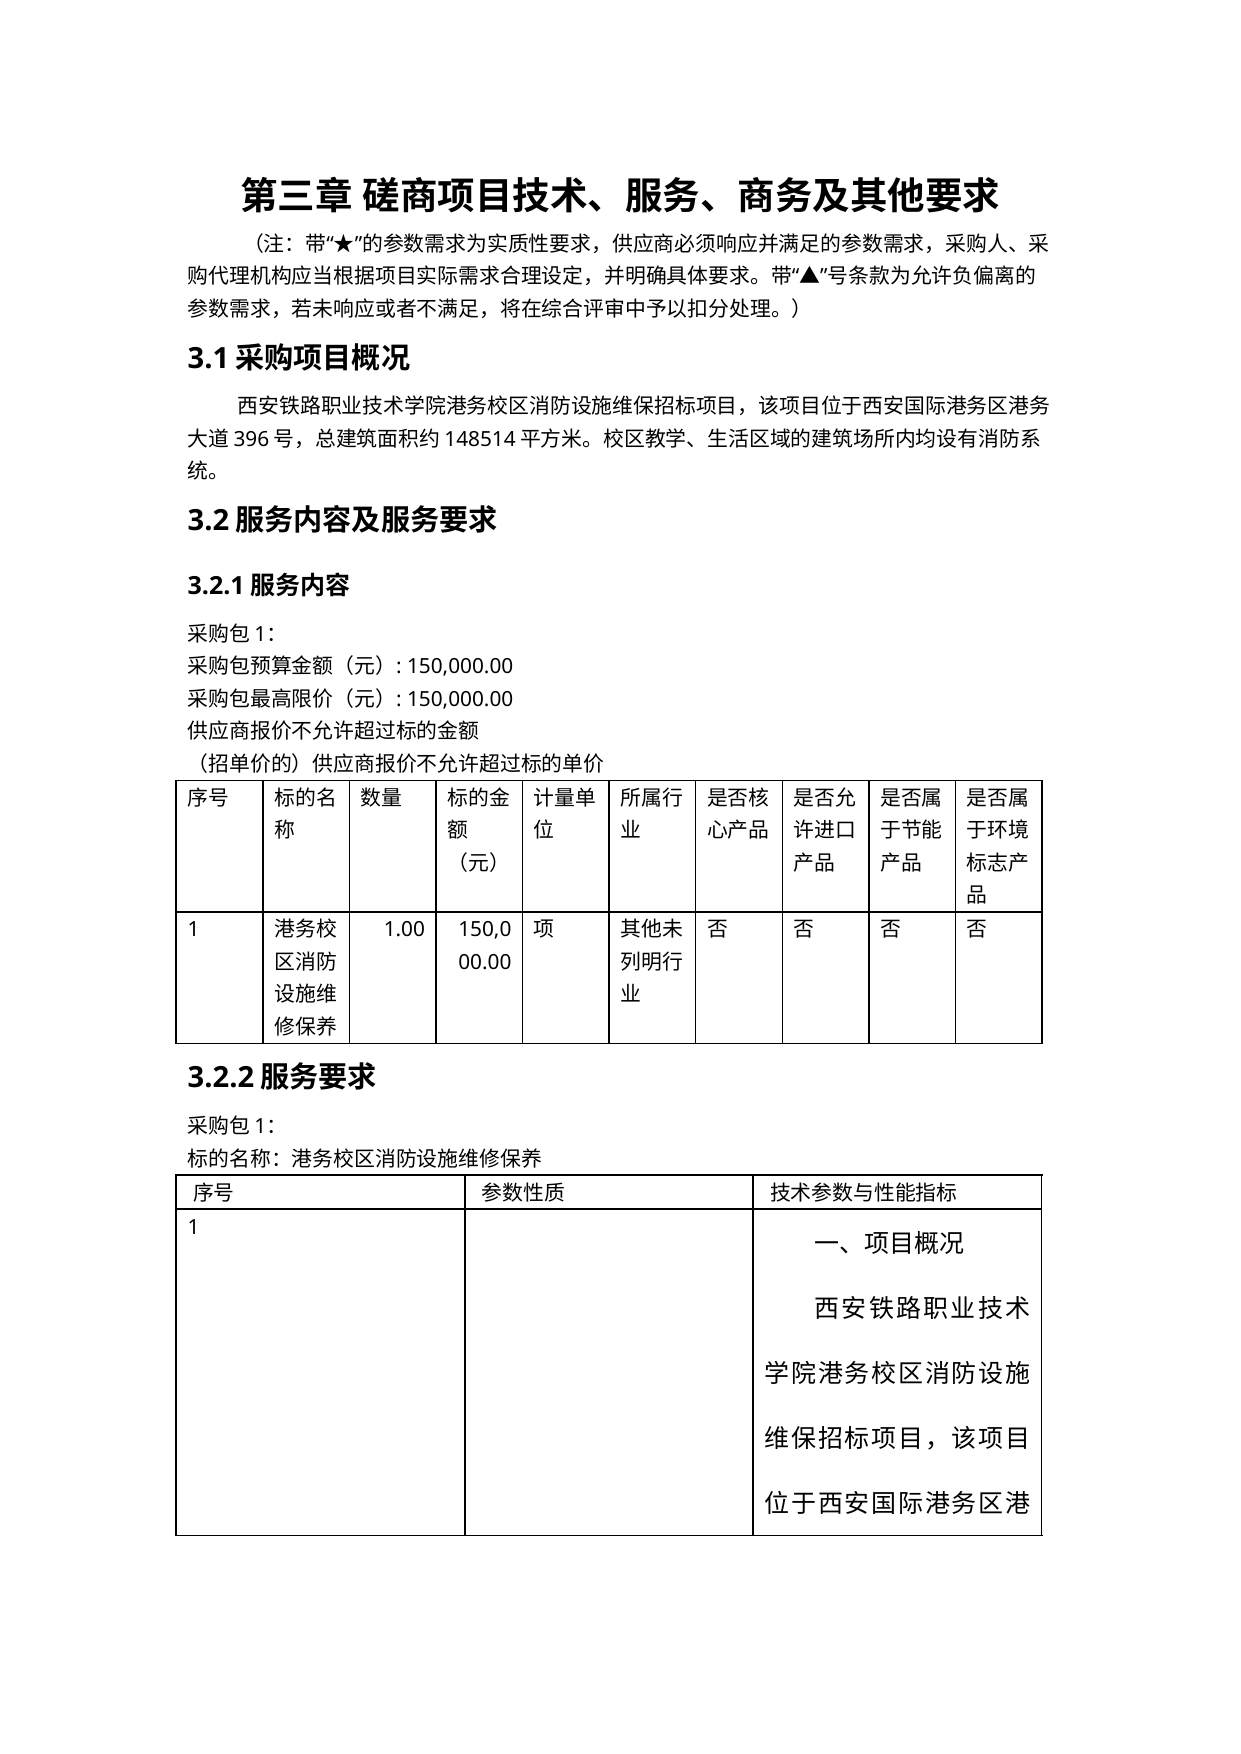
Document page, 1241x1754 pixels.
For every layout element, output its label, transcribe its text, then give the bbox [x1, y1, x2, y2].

table_cell 其他未列明行业 [610, 913, 695, 1043]
table_cell 否 [956, 913, 1041, 1043]
text 3.2.1服务内容 [187, 552, 1053, 617]
table_cell 1 [177, 1210, 464, 1535]
table_header 所属行业 [610, 781, 695, 911]
table_cell [466, 1210, 752, 1535]
table_header 是否属于环境标志产品 [956, 781, 1041, 911]
text 采购包最高限价（元）: 150,000.00 [187, 682, 1053, 714]
table_header 是否允许进口产品 [783, 781, 868, 911]
text 3.2服务内容及服务要求 [187, 487, 1053, 552]
table_cell 1.00 [350, 913, 435, 1043]
table_header 序号 [177, 781, 262, 911]
text 第三章 磋商项目技术、服务、商务及其他要求 [187, 162, 1053, 227]
text 采购包1： [187, 617, 1053, 649]
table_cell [754, 1210, 1041, 1535]
text 采购包预算金额（元）: 150,000.00 [187, 649, 1053, 682]
text 标的名称：港务校区消防设施维修保养 [187, 1142, 1053, 1174]
table_header 参数性质 [466, 1176, 752, 1208]
table_cell 否 [870, 913, 955, 1043]
table_cell 150,000.00 [437, 913, 522, 1043]
text 供应商报价不允许超过标的金额 [187, 714, 1053, 747]
text 3.1采购项目概况 [187, 324, 1053, 389]
table_cell 项 [523, 913, 608, 1043]
table_cell 否 [696, 913, 782, 1043]
table_cell 否 [783, 913, 868, 1043]
table_header 数量 [350, 781, 435, 911]
text 采购包1： [187, 1109, 1053, 1142]
text 3.2.2服务要求 [187, 1044, 1053, 1109]
text （招单价的）供应商报价不允许超过标的单价 [187, 747, 1053, 779]
table_header 计量单位 [523, 781, 608, 911]
table_header 是否属于节能产品 [870, 781, 955, 911]
table_header 标的名称 [264, 781, 349, 911]
text （注：带“★”的参数需求为实质性要求，供应商必须响应并满足的参数需求，采购人、采购代理机构应当根据项目实际需求合理设定，并明确具体要求。带“▲”号条款为允许负偏离的参数需求，若未响应或者不满足，将在综合评审中予以扣分处理。） [187, 227, 1053, 324]
table_header 技术参数与性能指标 [754, 1176, 1041, 1208]
table_header 序号 [177, 1176, 464, 1208]
table_header 是否核心产品 [696, 781, 782, 911]
table_cell 1 [177, 913, 262, 1043]
table_cell 港务校区消防设施维修保养 [264, 913, 349, 1043]
table_header 标的金额 （元） [437, 781, 522, 911]
text 西安铁路职业技术学院港务校区消防设施维保招标项目，该项目位于西安国际港务区港务大道396号，总建筑面积约148514平方米。校区教学、生活区域的建筑场所内均设有消防系统。 [187, 389, 1053, 487]
